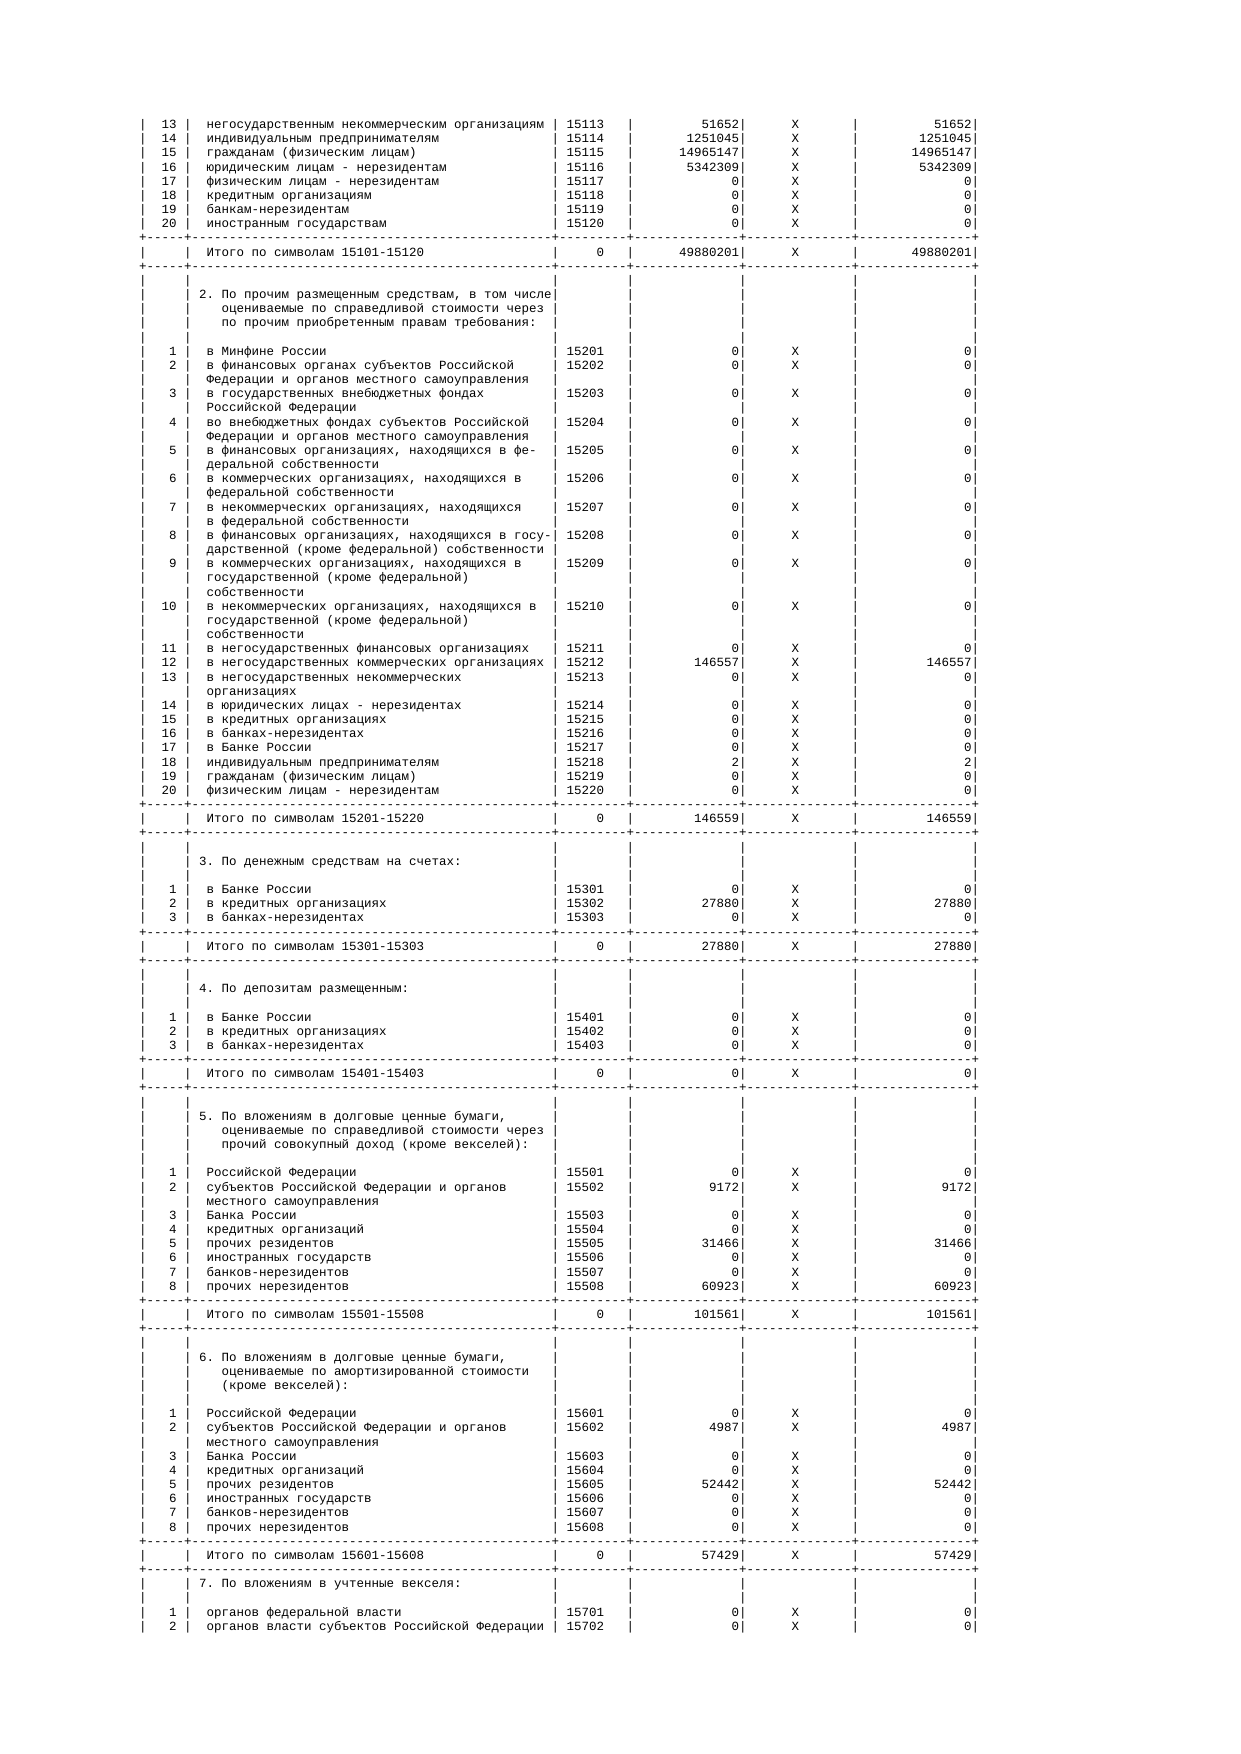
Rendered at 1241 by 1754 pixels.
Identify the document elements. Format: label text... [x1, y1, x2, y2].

text +-----+------------------------------------------------+---------+--------------+--------------+---------------+ [139, 826, 1101, 841]
text | | прочий совокупный доход (кроме векселей): | | | | | [139, 1138, 1101, 1152]
text +-----+------------------------------------------------+---------+--------------+--------------+---------------+ [139, 1563, 1101, 1577]
text | | организациях | | | | | [139, 685, 1101, 699]
text | 9 | в коммерческих организациях, находящихся в | 15209 | 0| Х | 0| [139, 557, 1101, 571]
text | 17 | в Банке России | 15217 | 0| Х | 0| [139, 741, 1101, 756]
text | 1 | в Банке России | 15301 | 0| Х | 0| [139, 883, 1101, 897]
text +-----+------------------------------------------------+---------+--------------+--------------+---------------+ [139, 260, 1101, 274]
text | 19 | гражданам (физическим лицам) | 15219 | 0| Х | 0| [139, 770, 1101, 784]
text | | Итого по символам 15401-15403 | 0 | 0| Х | 0| [139, 1067, 1101, 1081]
text | | | | | | | [139, 331, 1101, 345]
text | | собственности | | | | | [139, 628, 1101, 642]
text | | | | | | | [139, 869, 1101, 883]
text | | (кроме векселей): | | | | | [139, 1379, 1101, 1393]
text | | | | | | | [139, 1591, 1101, 1606]
text | 3 | в государственных внебюджетных фондах | 15203 | 0| Х | 0| [139, 387, 1101, 401]
text | 20 | физическим лицам - нерезидентам | 15220 | 0| Х | 0| [139, 784, 1101, 798]
text | 2 | субъектов Российской Федерации и органов | 15602 | 4987| Х | 4987| [139, 1421, 1101, 1436]
text | 3 | Банка России | 15603 | 0| Х | 0| [139, 1450, 1101, 1464]
text | 20 | иностранным государствам | 15120 | 0| Х | 0| [139, 217, 1101, 231]
text | | оцениваемые по справедливой стоимости через | | | | | [139, 302, 1101, 316]
text | | 4. По депозитам размещенным: | | | | | [139, 982, 1101, 996]
text | 7 | банков-нерезидентов | 15607 | 0| Х | 0| [139, 1506, 1101, 1521]
text | 16 | юридическим лицам - нерезидентам | 15116 | 5342309| Х | 5342309| [139, 161, 1101, 175]
text | | Федерации и органов местного самоуправления | | | | | [139, 430, 1101, 444]
text +-----+------------------------------------------------+---------+--------------+--------------+---------------+ [139, 1535, 1101, 1549]
text | 4 | кредитных организаций | 15604 | 0| Х | 0| [139, 1464, 1101, 1478]
text | 5 | в финансовых организациях, находящихся в фе- | 15205 | 0| Х | 0| [139, 444, 1101, 458]
text | 6 | иностранных государств | 15506 | 0| Х | 0| [139, 1251, 1101, 1266]
text | 19 | банкам-нерезидентам | 15119 | 0| Х | 0| [139, 203, 1101, 217]
text | 3 | в банках-нерезидентах | 15403 | 0| Х | 0| [139, 1039, 1101, 1053]
text | 7 | в некоммерческих организациях, находящихся | 15207 | 0| Х | 0| [139, 501, 1101, 515]
text | | Итого по символам 15101-15120 | 0 | 49880201| Х | 49880201| [139, 246, 1101, 260]
text | 3 | в банках-нерезидентах | 15303 | 0| Х | 0| [139, 911, 1101, 926]
text | 7 | банков-нерезидентов | 15507 | 0| Х | 0| [139, 1266, 1101, 1280]
text +-----+------------------------------------------------+---------+--------------+--------------+---------------+ [139, 798, 1101, 812]
text | 14 | в юридических лицах - нерезидентах | 15214 | 0| Х | 0| [139, 699, 1101, 713]
text | | оцениваемые по справедливой стоимости через | | | | | [139, 1124, 1101, 1138]
text | | | | | | | [139, 1336, 1101, 1351]
text | 2 | в кредитных организациях | 15302 | 27880| Х | 27880| [139, 897, 1101, 911]
text | 6 | иностранных государств | 15606 | 0| Х | 0| [139, 1492, 1101, 1506]
text +-----+------------------------------------------------+---------+--------------+--------------+---------------+ [139, 1322, 1101, 1336]
text | | 5. По вложениям в долговые ценные бумаги, | | | | | [139, 1110, 1101, 1124]
text | 1 | Российской Федерации | 15601 | 0| Х | 0| [139, 1407, 1101, 1421]
text +-----+------------------------------------------------+---------+--------------+--------------+---------------+ [139, 926, 1101, 940]
text | | | | | | | [139, 841, 1101, 855]
text | | оцениваемые по амортизированной стоимости | | | | | [139, 1365, 1101, 1379]
text | | Федерации и органов местного самоуправления | | | | | [139, 373, 1101, 387]
text | | Итого по символам 15201-15220 | 0 | 146559| Х | 146559| [139, 812, 1101, 826]
text | 8 | прочих нерезидентов | 15508 | 60923| Х | 60923| [139, 1280, 1101, 1294]
text | | 6. По вложениям в долговые ценные бумаги, | | | | | [139, 1351, 1101, 1365]
text | | федеральной собственности | | | | | [139, 486, 1101, 501]
text | | собственности | | | | | [139, 586, 1101, 600]
text | | деральной собственности | | | | | [139, 458, 1101, 472]
text | 12 | в негосударственных коммерческих организациях | 15212 | 146557| Х | 146557| [139, 656, 1101, 671]
text | | 2. По прочим размещенным средствам, в том числе| | | | | [139, 288, 1101, 302]
text | | местного самоуправления | | | | | [139, 1436, 1101, 1450]
text | | местного самоуправления | | | | | [139, 1195, 1101, 1209]
text | | в федеральной собственности | | | | | [139, 515, 1101, 529]
text | 1 | Российской Федерации | 15501 | 0| Х | 0| [139, 1166, 1101, 1181]
text | | 7. По вложениям в учтенные векселя: | | | | | [139, 1577, 1101, 1591]
text | 11 | в негосударственных финансовых организациях | 15211 | 0| Х | 0| [139, 642, 1101, 656]
text | 13 | в негосударственных некоммерческих | 15213 | 0| Х | 0| [139, 671, 1101, 685]
text | | | | | | | [139, 1152, 1101, 1166]
text | 2 | в финансовых органах субъектов Российской | 15202 | 0| Х | 0| [139, 359, 1101, 373]
text | 1 | органов федеральной власти | 15701 | 0| Х | 0| [139, 1606, 1101, 1620]
text | 18 | индивидуальным предпринимателям | 15218 | 2| Х | 2| [139, 756, 1101, 770]
text | | по прочим приобретенным правам требования: | | | | | [139, 316, 1101, 331]
text | 5 | прочих резидентов | 15505 | 31466| Х | 31466| [139, 1237, 1101, 1251]
text | 1 | в Банке России | 15401 | 0| Х | 0| [139, 1011, 1101, 1025]
text | | | | | | | [139, 1096, 1101, 1110]
text | | государственной (кроме федеральной) | | | | | [139, 614, 1101, 628]
text | 13 | негосударственным некоммерческим организациям | 15113 | 51652| Х | 51652| [139, 118, 1101, 132]
text | 2 | субъектов Российской Федерации и органов | 15502 | 9172| Х | 9172| [139, 1181, 1101, 1195]
text | | государственной (кроме федеральной) | | | | | [139, 571, 1101, 586]
text | 4 | во внебюджетных фондах субъектов Российской | 15204 | 0| Х | 0| [139, 416, 1101, 430]
text +-----+------------------------------------------------+---------+--------------+--------------+---------------+ [139, 1294, 1101, 1308]
text | 14 | индивидуальным предпринимателям | 15114 | 1251045| Х | 1251045| [139, 132, 1101, 146]
text +-----+------------------------------------------------+---------+--------------+--------------+---------------+ [139, 1081, 1101, 1096]
text | | Российской Федерации | | | | | [139, 401, 1101, 416]
text | 2 | в кредитных организациях | 15402 | 0| Х | 0| [139, 1025, 1101, 1039]
text | 4 | кредитных организаций | 15504 | 0| Х | 0| [139, 1223, 1101, 1237]
text | | Итого по символам 15501-15508 | 0 | 101561| Х | 101561| [139, 1308, 1101, 1322]
text | 5 | прочих резидентов | 15605 | 52442| Х | 52442| [139, 1478, 1101, 1492]
text | 8 | в финансовых организациях, находящихся в госу-| 15208 | 0| Х | 0| [139, 529, 1101, 543]
text | | Итого по символам 15301-15303 | 0 | 27880| Х | 27880| [139, 940, 1101, 954]
text +-----+------------------------------------------------+---------+--------------+--------------+---------------+ [139, 231, 1101, 246]
text +-----+------------------------------------------------+---------+--------------+--------------+---------------+ [139, 1053, 1101, 1067]
text | | | | | | | [139, 1393, 1101, 1407]
text | | | | | | | [139, 996, 1101, 1011]
text | 1 | в Минфине России | 15201 | 0| Х | 0| [139, 345, 1101, 359]
text | 3 | Банка России | 15503 | 0| Х | 0| [139, 1209, 1101, 1223]
text | 15 | гражданам (физическим лицам) | 15115 | 14965147| Х | 14965147| [139, 146, 1101, 161]
text | 18 | кредитным организациям | 15118 | 0| Х | 0| [139, 189, 1101, 203]
text | 10 | в некоммерческих организациях, находящихся в | 15210 | 0| Х | 0| [139, 600, 1101, 614]
text | 15 | в кредитных организациях | 15215 | 0| Х | 0| [139, 713, 1101, 727]
text | | Итого по символам 15601-15608 | 0 | 57429| Х | 57429| [139, 1549, 1101, 1563]
text | 8 | прочих нерезидентов | 15608 | 0| Х | 0| [139, 1521, 1101, 1535]
text +-----+------------------------------------------------+---------+--------------+--------------+---------------+ [139, 954, 1101, 968]
text | | 3. По денежным средствам на счетах: | | | | | [139, 855, 1101, 869]
text | 17 | физическим лицам - нерезидентам | 15117 | 0| Х | 0| [139, 175, 1101, 189]
text | | дарственной (кроме федеральной) собственности | | | | | [139, 543, 1101, 557]
text | | | | | | | [139, 968, 1101, 982]
text | | | | | | | [139, 274, 1101, 288]
text | 6 | в коммерческих организациях, находящихся в | 15206 | 0| Х | 0| [139, 472, 1101, 486]
text | 16 | в банках-нерезидентах | 15216 | 0| Х | 0| [139, 727, 1101, 741]
text | 2 | органов власти субъектов Российской Федерации | 15702 | 0| Х | 0| [139, 1620, 1101, 1634]
